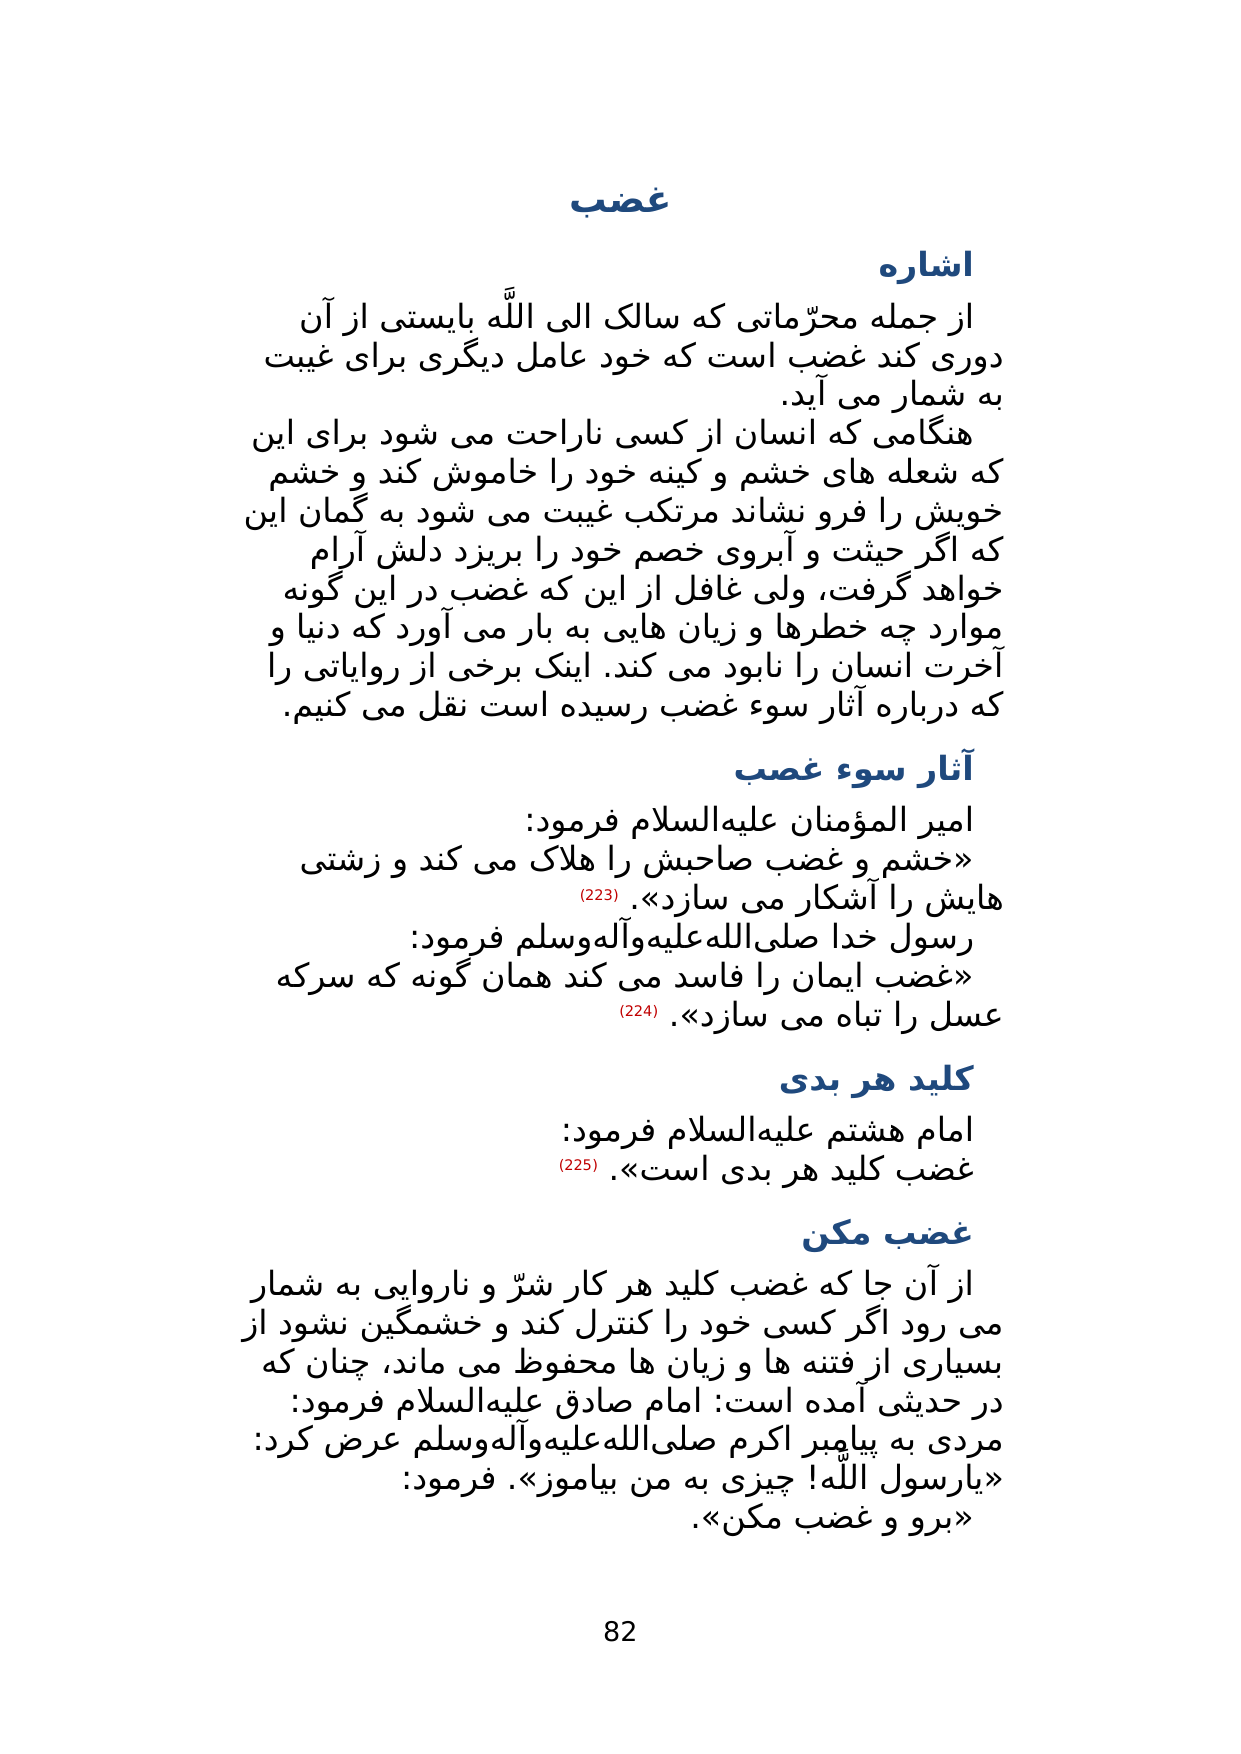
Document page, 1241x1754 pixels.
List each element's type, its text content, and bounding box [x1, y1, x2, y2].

subtitle غضب [236, 177, 1004, 221]
text هنگامی که انسان از کسی ناراحت می شود برای این که شعله های خشم و کینه خود را خاموش کند و خشم خویش را فرو نشاند مرتکب غیبت می شود به گمان این که اگر حیثت و آبروی خصم خود را بریزد دلش آرام خواهد گرفت، ولی غافل از این که غضب در این گونه موارد چه خطرها و زیان هایی به بار می آورد که دنیا و آخرت انسان را نابود می کند. اینک برخی از روایاتی را که درباره آثار سوء غضب رسیده است نقل می کنیم. [236, 414, 1004, 724]
text امام هشتم عليه‌السلام فرمود: [236, 1110, 1004, 1149]
subtitle کلید هر بدی [236, 1059, 1004, 1098]
text «خشم و غضب صاحبش را هلاک می کند و زشتی هایش را آشکار می سازد». (223) [236, 840, 1004, 917]
text غضب کلید هر بدی است». (225) [236, 1149, 1004, 1188]
text رسول خدا صلى‌الله‌عليه‌وآله‌وسلم فرمود: [236, 917, 1004, 956]
subtitle آثار سوء غصب [236, 749, 1004, 788]
text از آن جا که غضب کلید هر کار شرّ و ناروایی به شمار می رود اگر کسی خود را کنترل کند و خشمگین نشود از بسیاری از فتنه ها و زیان ها محفوظ می ماند، چنان که در حدیثی آمده است: امام صادق عليه‌السلام فرمود: مردی به پیامبر اکرم صلى‌الله‌عليه‌وآله‌وسلم عرض کرد: «یارسول اللَّه! چیزی به من بیاموز». فرمود: [236, 1264, 1004, 1498]
text امیر المؤمنان عليه‌السلام فرمود: [236, 801, 1004, 840]
subtitle غضب مکن [236, 1213, 1004, 1252]
text «برو و غضب مکن». [236, 1498, 1004, 1536]
text از جمله محرّماتی که سالک الی اللَّه بایستی از آن دوری کند غضب است که خود عامل دیگری برای غیبت به شمار می آید. [236, 297, 1004, 414]
text «غضب ایمان را فاسد می کند همان گونه که سرکه عسل را تباه می سازد». (224) [236, 956, 1004, 1034]
subtitle اشاره [236, 246, 1004, 285]
